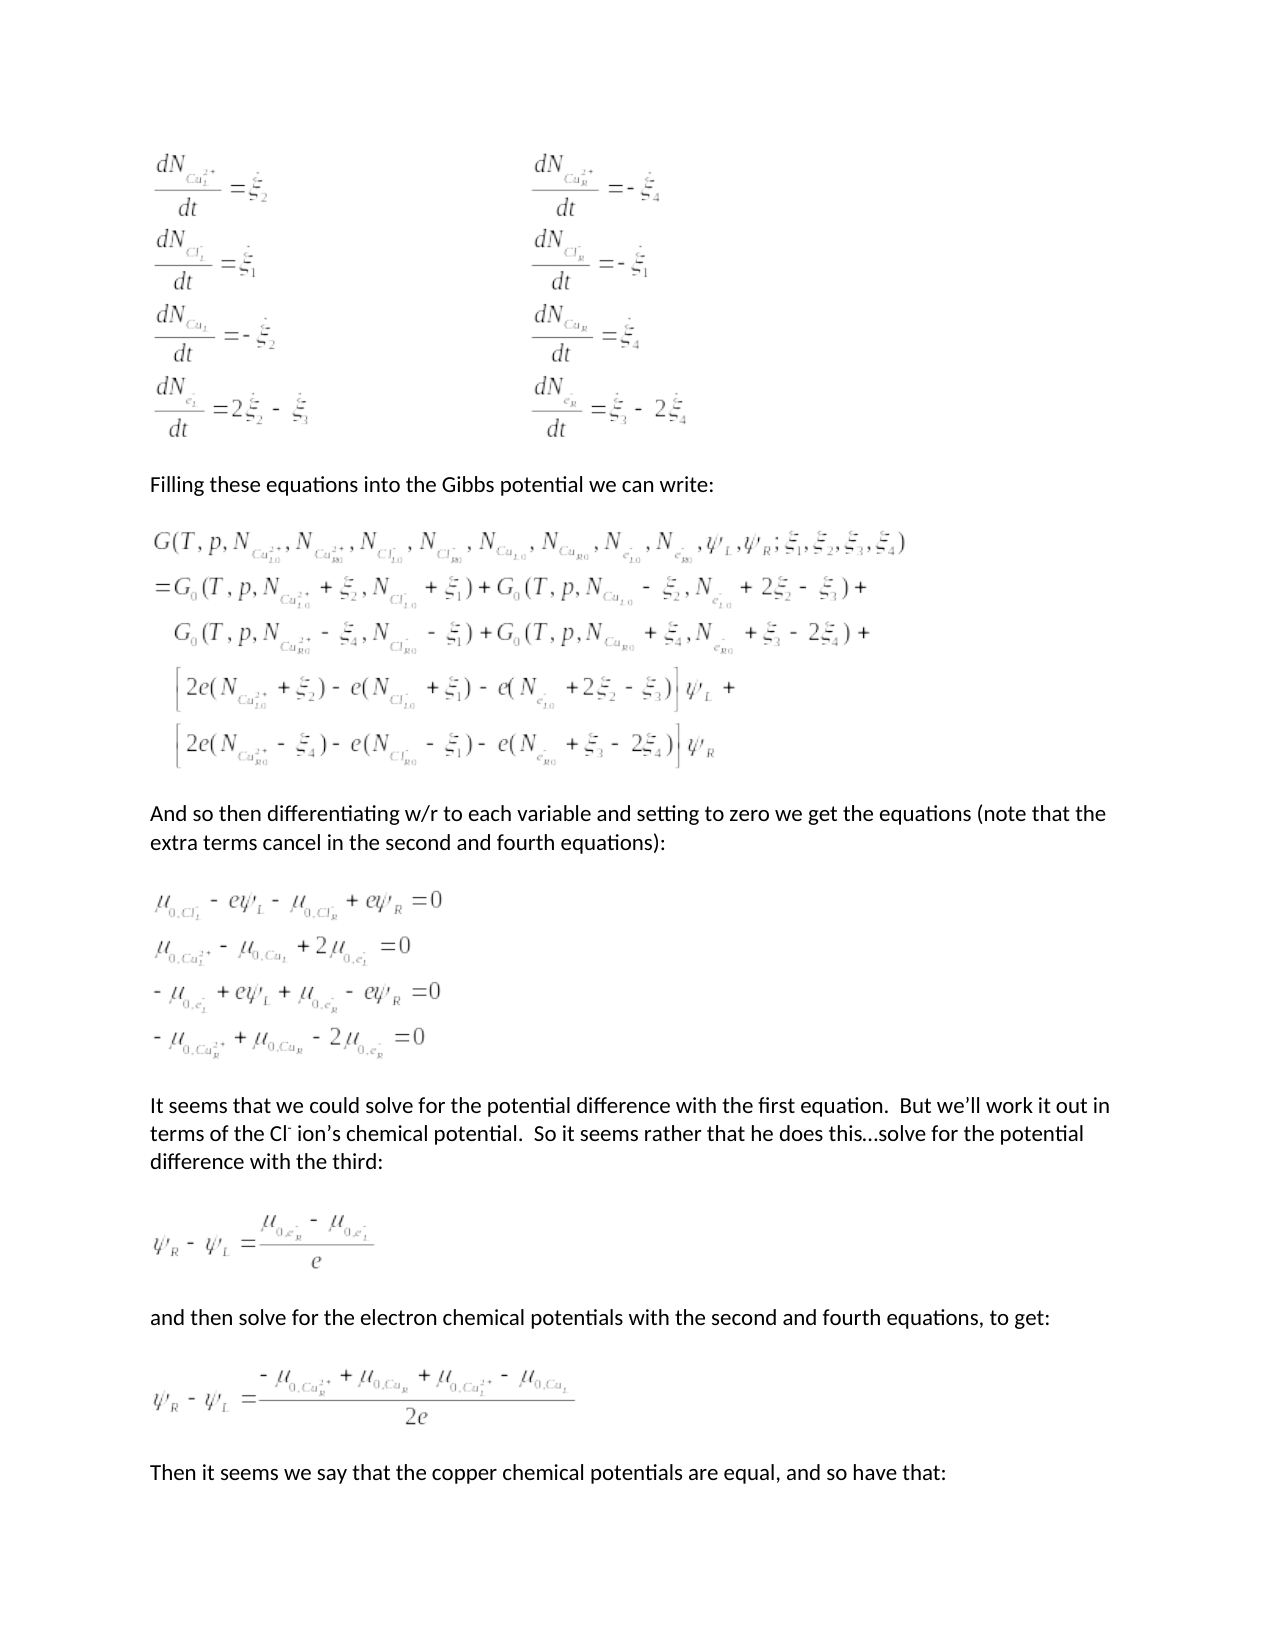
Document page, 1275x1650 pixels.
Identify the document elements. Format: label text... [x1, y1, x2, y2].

text and then solve for the electron chemical potentials with the second and fourth equations, to get: [150, 1303, 1125, 1331]
text Then it seems we say that the copper chemical potentials are equal, and so have that: [150, 1458, 1125, 1487]
text And so then differentiating w/r to each variable and setting to zero we get the equations (note that the extra terms cancel in the second and fourth equations): [150, 799, 1125, 856]
text Filling these equations into the Gibbs potential we can write: [150, 470, 1125, 498]
text It seems that we could solve for the potential difference with the first equation. But we’ll work it out in terms of the Cl- ion’s chemical potential. So it seems rather that he does this…solve for the potential difference with the third: [150, 1091, 1125, 1175]
